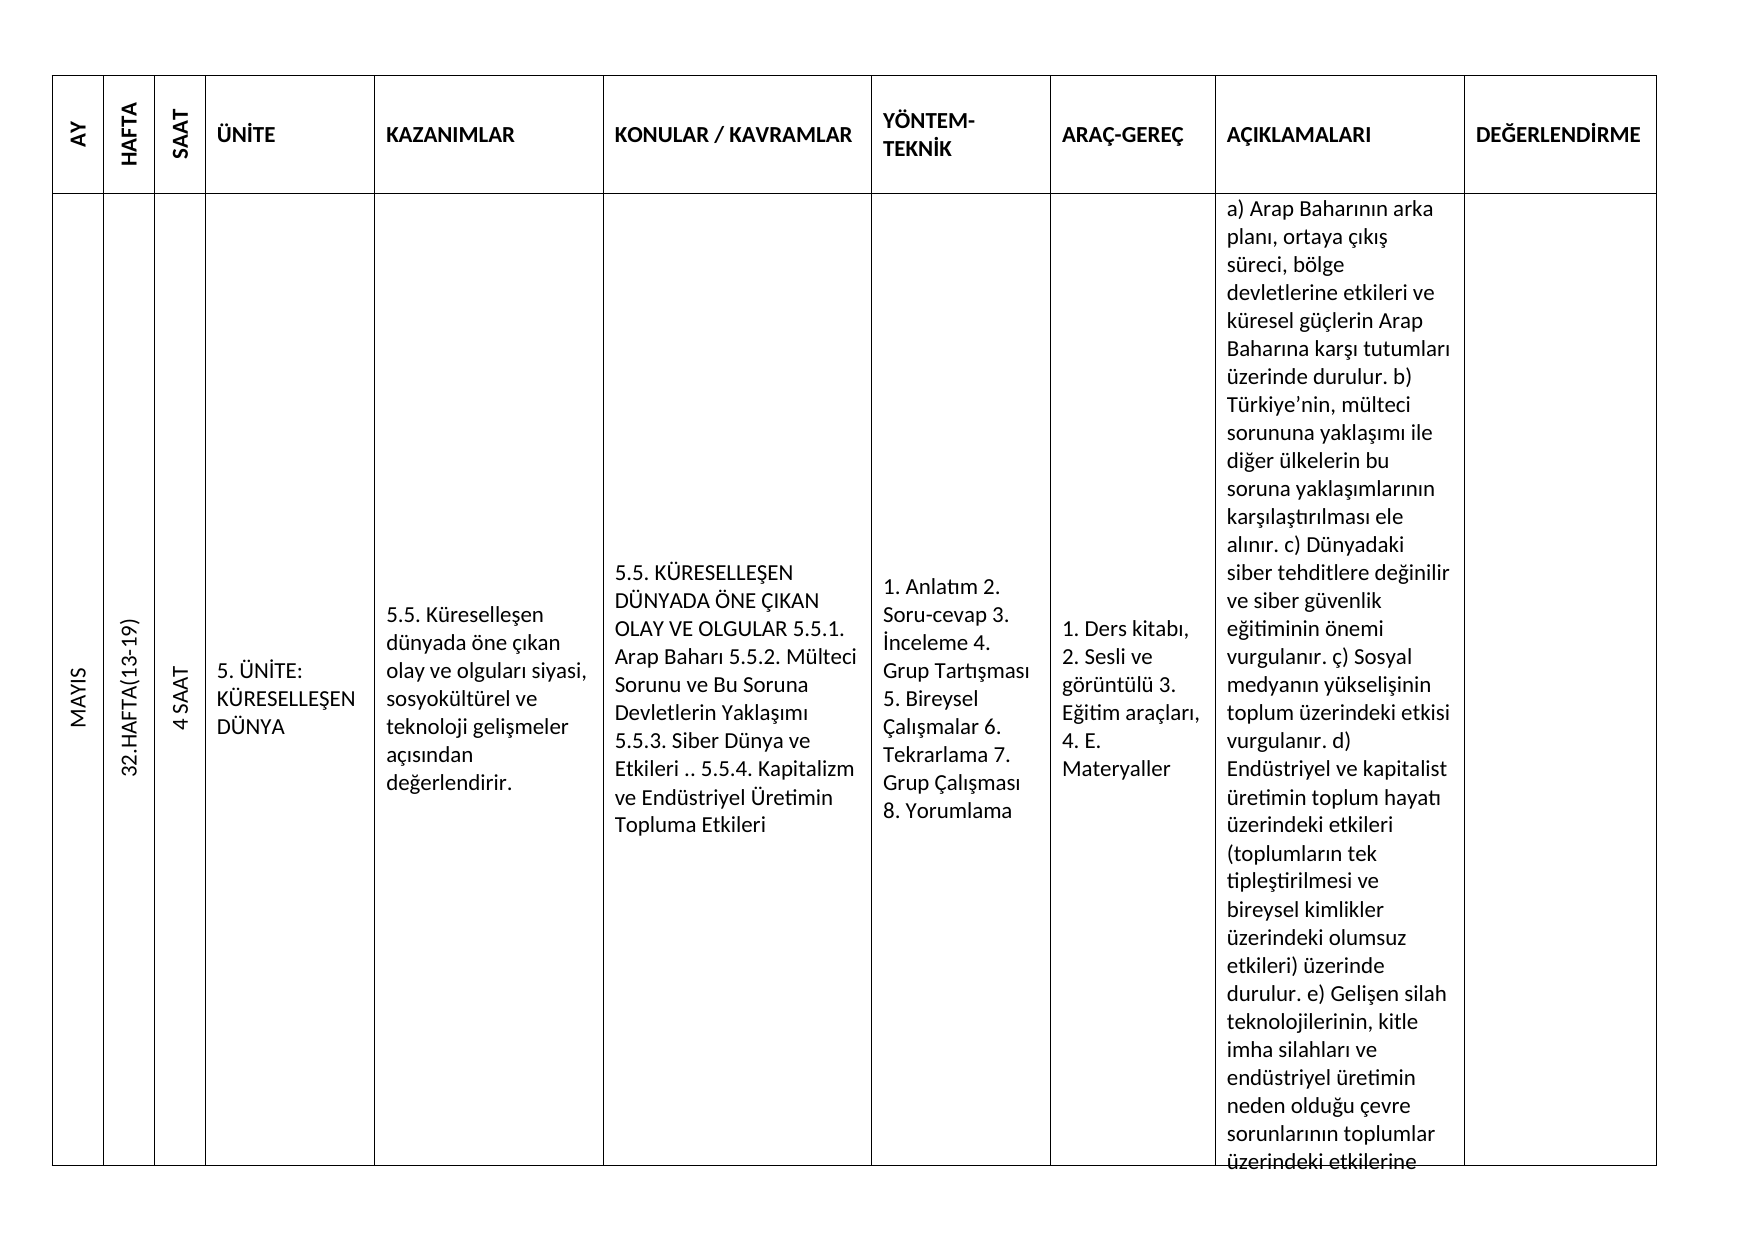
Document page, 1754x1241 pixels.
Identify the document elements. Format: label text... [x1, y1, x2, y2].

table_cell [872, 194, 1050, 1165]
table_header HAFTA [104, 76, 154, 193]
table_cell MAYIS [53, 194, 103, 1165]
table_cell 5.5. KÜRESELLEŞEN DÜNYADA ÖNE ÇIKAN OLAY VE OLGULAR 5.5.1. Arap Baharı 5.5.2. Mülteci Sorunu ve Bu Soruna Devletlerin Yaklaşımı 5.5.3. Siber Dünya ve Etkileri .. 5.5.4. Kapitalizm ve Endüstriyel Üretimin Topluma Etkileri [604, 194, 871, 1165]
table_header ÜNİTE [206, 76, 374, 193]
table_cell a) Arap Baharının arka planı, ortaya çıkış süreci, bölge devletlerine etkileri ve küresel güçlerin Arap Baharına karşı tutumları üzerinde durulur. b) Türkiye’nin, mülteci sorununa yaklaşımı ile diğer ülkelerin bu soruna yaklaşımlarının karşılaştırılması ele alınır. c) Dünyadaki siber tehditlere değinilir ve siber güvenlik eğitiminin önemi vurgulanır. ç) Sosyal medyanın yükselişinin toplum üzerindeki etkisi vurgulanır. d) Endüstriyel ve kapitalist üretimin toplum hayatı üzerindeki etkileri (toplumların tek tipleştirilmesi ve bireysel kimlikler üzerindeki olumsuz etkileri) üzerinde durulur. e) Gelişen silah teknolojilerinin, kitle imha silahları ve endüstriyel üretimin neden olduğu çevre sorunlarının toplumlar üzerindeki etkilerine değinilir. [1216, 194, 1464, 1165]
table_header AÇIKLAMALARI [1216, 76, 1464, 193]
table_header ARAÇ-GEREÇ [1051, 76, 1215, 193]
table_header AY [53, 76, 103, 193]
table_cell 32.HAFTA(13-19) [104, 194, 154, 1165]
table_header KAZANIMLAR [375, 76, 603, 193]
table_header SAAT [155, 76, 205, 193]
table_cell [1051, 194, 1215, 1165]
table_header DEĞERLENDİRME [1465, 76, 1656, 193]
table_header KONULAR / KAVRAMLAR [604, 76, 871, 193]
table_cell [1465, 194, 1656, 1165]
table_cell 5.5. Küreselleşen dünyada öne çıkan olay ve olguları siyasi, sosyokültürel ve teknoloji gelişmeler açısından değerlendirir. [375, 194, 603, 1165]
table_header YÖNTEM-TEKNİK [872, 76, 1050, 193]
table_cell 4 SAAT [155, 194, 205, 1165]
table_cell 5. ÜNİTE: KÜRESELLEŞEN DÜNYA [206, 194, 374, 1165]
